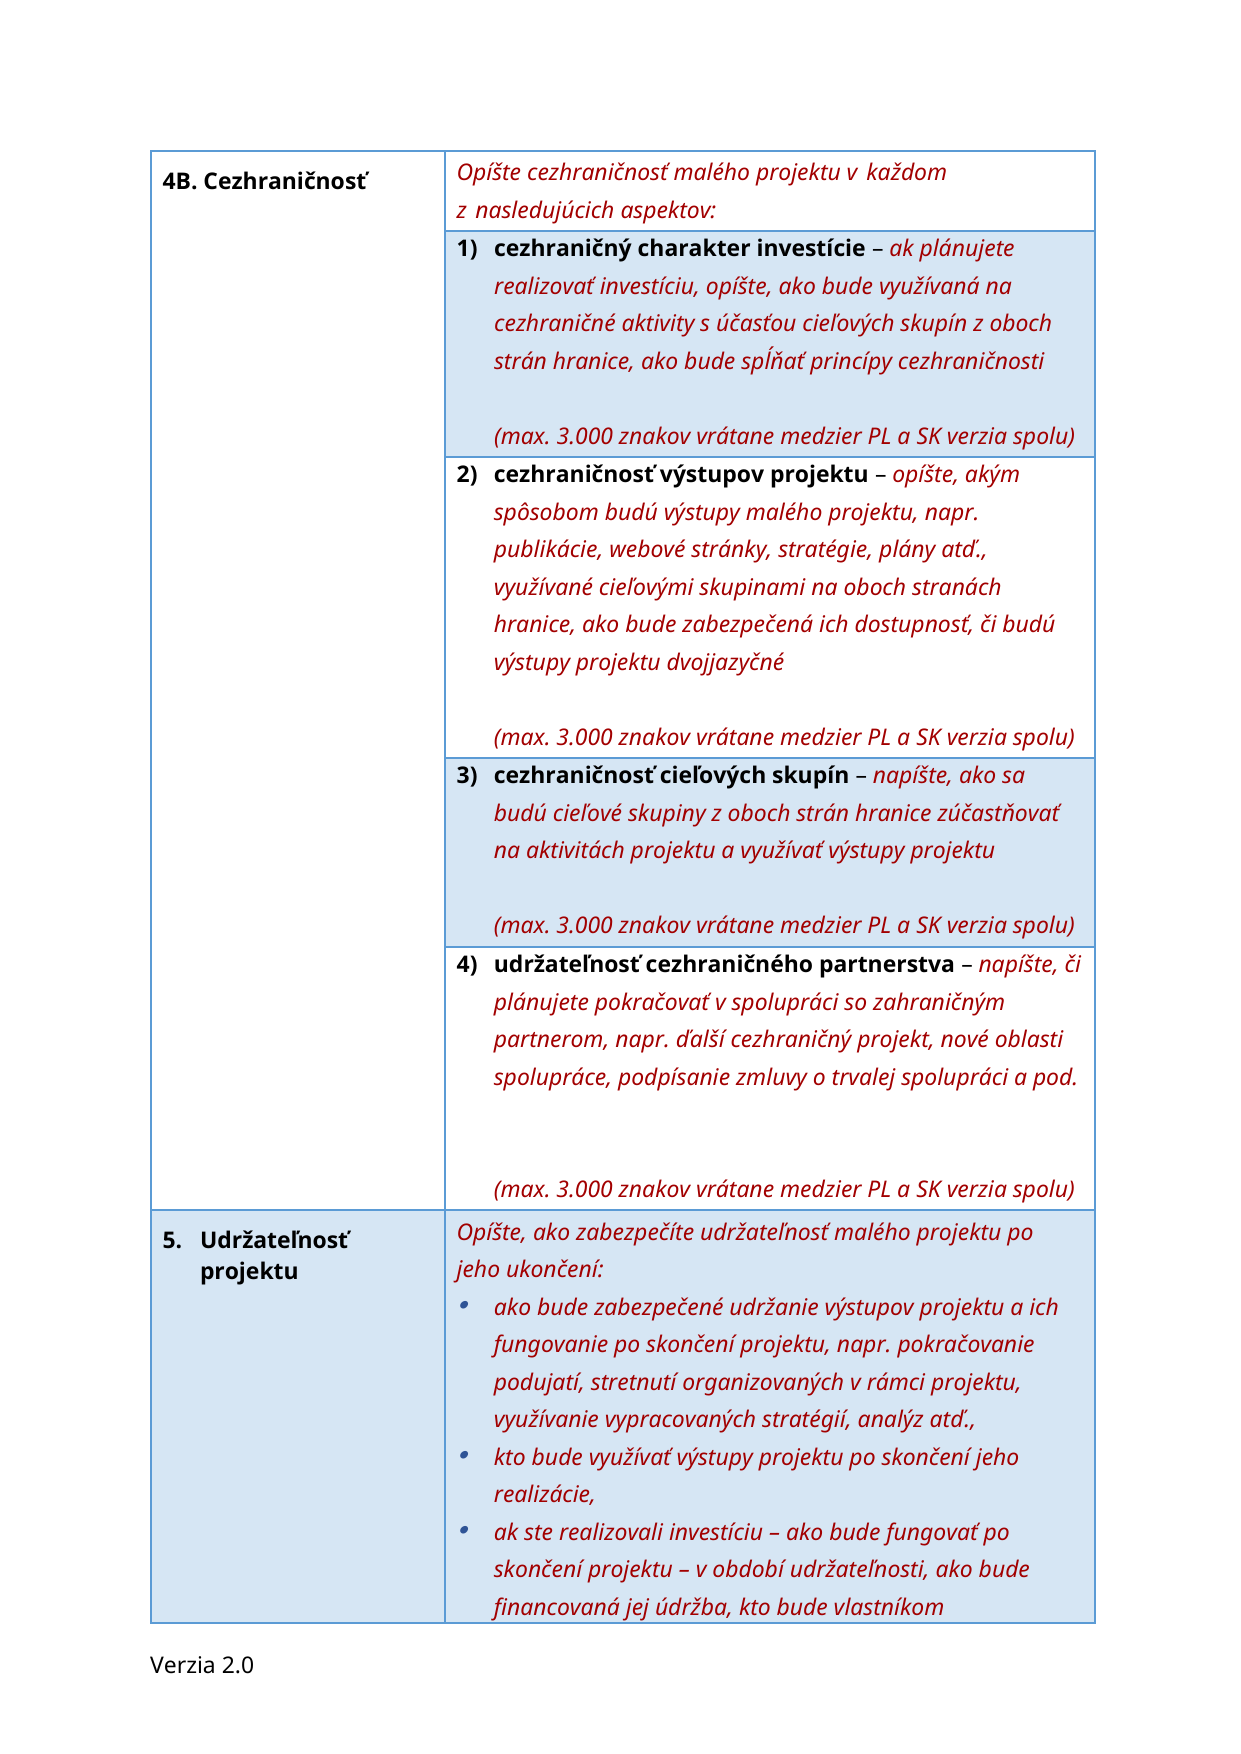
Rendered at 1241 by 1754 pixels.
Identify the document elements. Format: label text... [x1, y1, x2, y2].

table_cell udržateľnosť cezhraničného partnerstva – napíšte, či plánujete pokračovať v spolupráci so zahraničným partnerom, napr. ďalší cezhraničný projekt, nové oblasti spolupráce, podpísanie zmluvy o trvalej spolupráci a pod. (max. 3.000 znakov vrátane medzier PL a SK verzia spolu) [446, 948, 1094, 1209]
table_cell cezhraničnosť výstupov projektu – opíšte, akým spôsobom budú výstupy malého projektu, napr. publikácie, webové stránky, stratégie, plány atď., využívané cieľovými skupinami na oboch stranách hranice, ako bude zabezpečená ich dostupnosť, či budú výstupy projektu dvojjazyčné (max. 3.000 znakov vrátane medzier PL a SK verzia spolu) [446, 458, 1094, 757]
table_cell 4B. Cezhraničnosť [152, 152, 444, 1209]
table_cell cezhraničnosť cieľových skupín – napíšte, ako sa budú cieľové skupiny z oboch strán hranice zúčastňovať na aktivitách projektu a využívať výstupy projektu (max. 3.000 znakov vrátane medzier PL a SK verzia spolu) [446, 759, 1094, 946]
table_cell Opíšte cezhraničnosť malého projektu v každom z nasledujúcich aspektov: [446, 152, 1094, 230]
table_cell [446, 1211, 1094, 1622]
table_cell cezhraničný charakter investície – ak plánujete realizovať investíciu, opíšte, ako bude využívaná na cezhraničné aktivity s účasťou cieľových skupín z oboch strán hranice, ako bude spĺňať princípy cezhraničnosti (max. 3.000 znakov vrátane medzier PL a SK verzia spolu) [446, 232, 1094, 456]
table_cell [152, 1211, 444, 1622]
